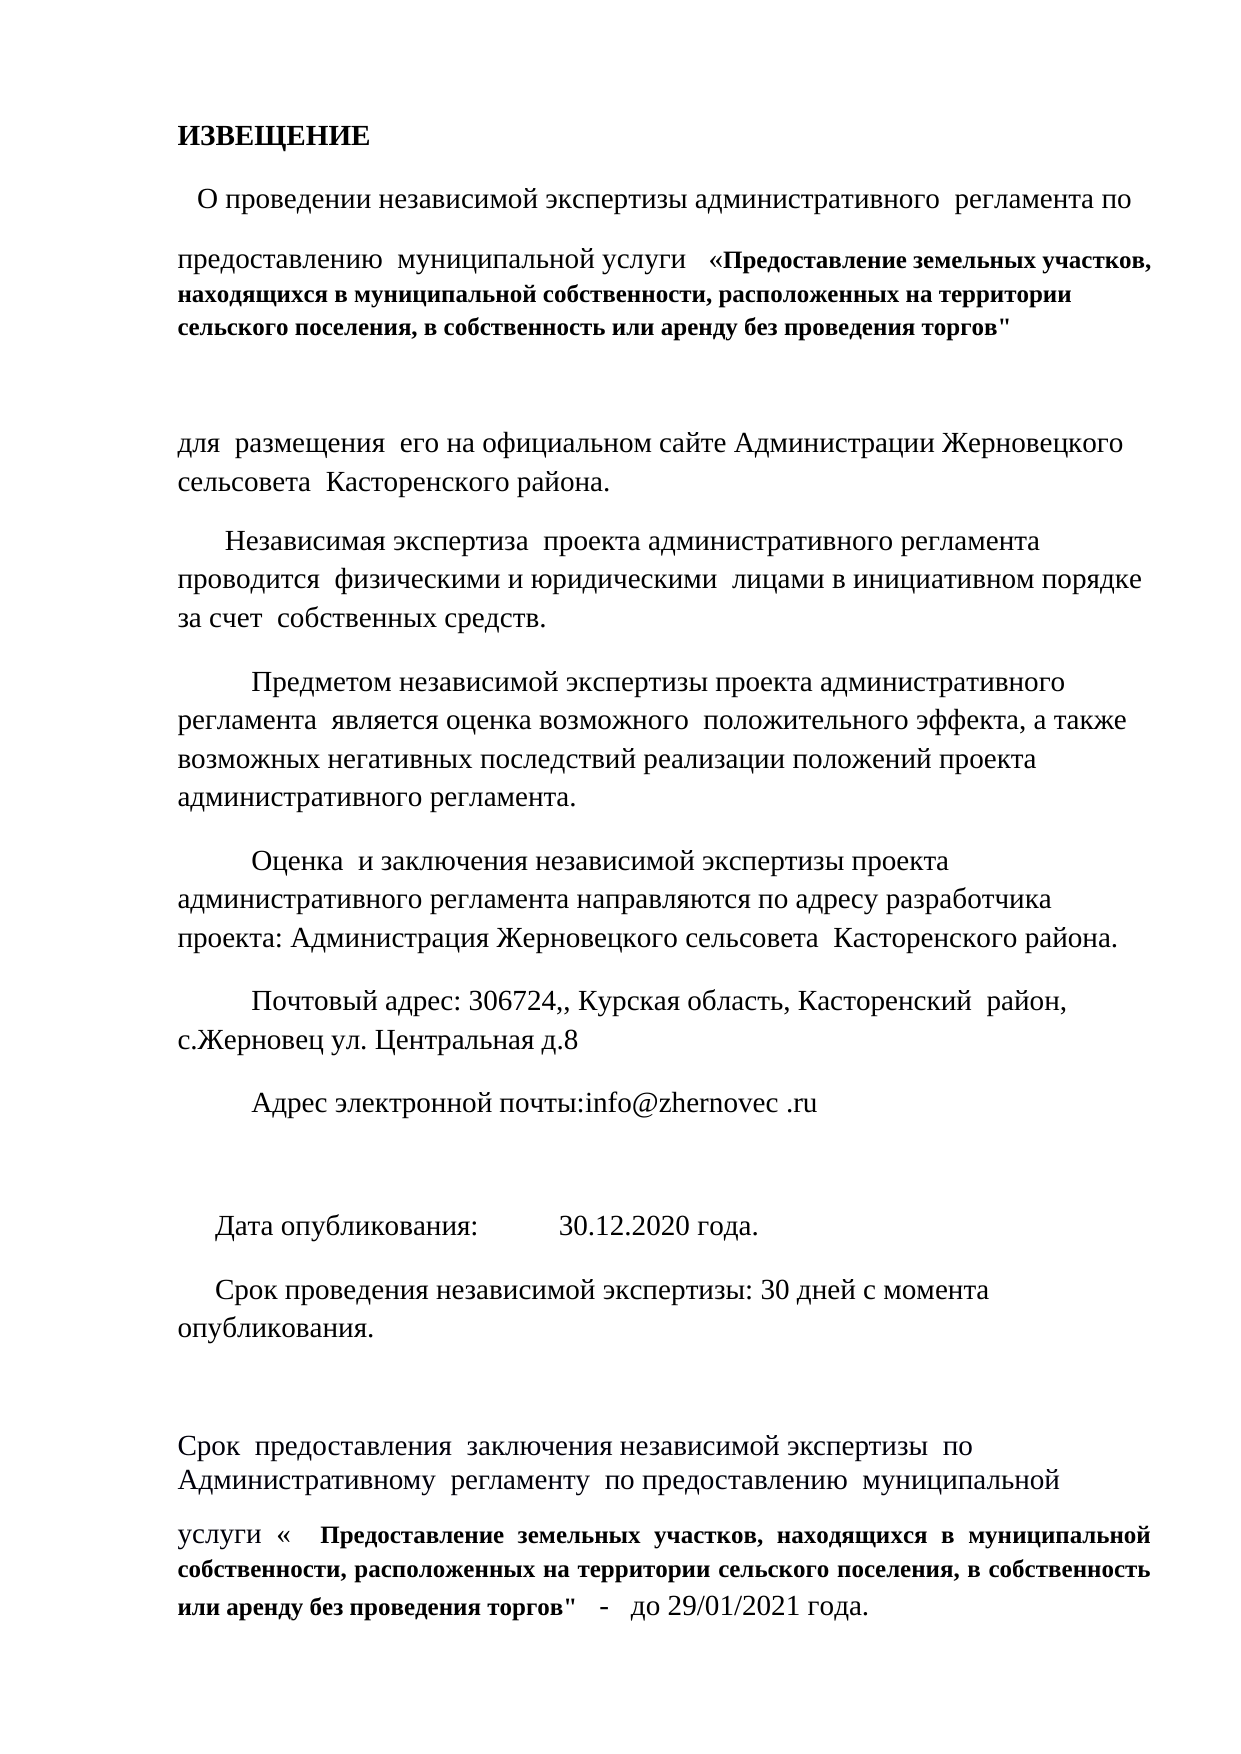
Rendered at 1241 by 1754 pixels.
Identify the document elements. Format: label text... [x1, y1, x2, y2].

text Дата опубликования: 30.12.2020 года. [177, 1208, 1152, 1242]
text предоставлению муниципальной услуги «Предоставление земельных участков, находящихся в муниципальной собственности, расположенных на территории сельского поселения, в собственность или аренду без проведения торгов" [177, 241, 1152, 341]
text Предметом независимой экспертизы проекта административного регламента является оценка возможного положительного эффекта, а также возможных негативных последствий реализации положений проекта административного регламента. [177, 664, 1152, 813]
text Срок проведения независимой экспертизы: 30 дней с момента опубликования. [177, 1272, 1152, 1344]
text Независимая экспертиза проекта административного регламента проводится физическими и юридическими лицами в инициативном порядке за счет собственных средств. [177, 523, 1152, 634]
text Адрес электронной почты:info@zhernovec .ru [177, 1086, 1152, 1119]
text Срок предоставления заключения независимой экспертизы по Административному регламенту по предоставлению муниципальной [177, 1428, 1152, 1496]
text ИЗВЕЩЕНИЕ [177, 118, 1152, 152]
text Почтовый адрес: 306724,, Курская область, Касторенский район, с.Жерновец ул. Центральная д.8 [177, 983, 1152, 1056]
text услуги « Предоставление земельных участков, находящихся в муниципальной собственности, расположенных на территории сельского поселения, в собственность или аренду без проведения торгов" - до 29/01/2021 года. [177, 1516, 1152, 1621]
text О проведении независимой экспертизы административного регламента по [177, 182, 1152, 215]
text для размещения его на официальном сайте Администрации Жерновецкого сельсовета Касторенского района. [177, 425, 1152, 497]
text Оценка и заключения независимой экспертизы проекта административного регламента направляются по адресу разработчика проекта: Администрация Жерновецкого сельсовета Касторенского района. [177, 843, 1152, 953]
